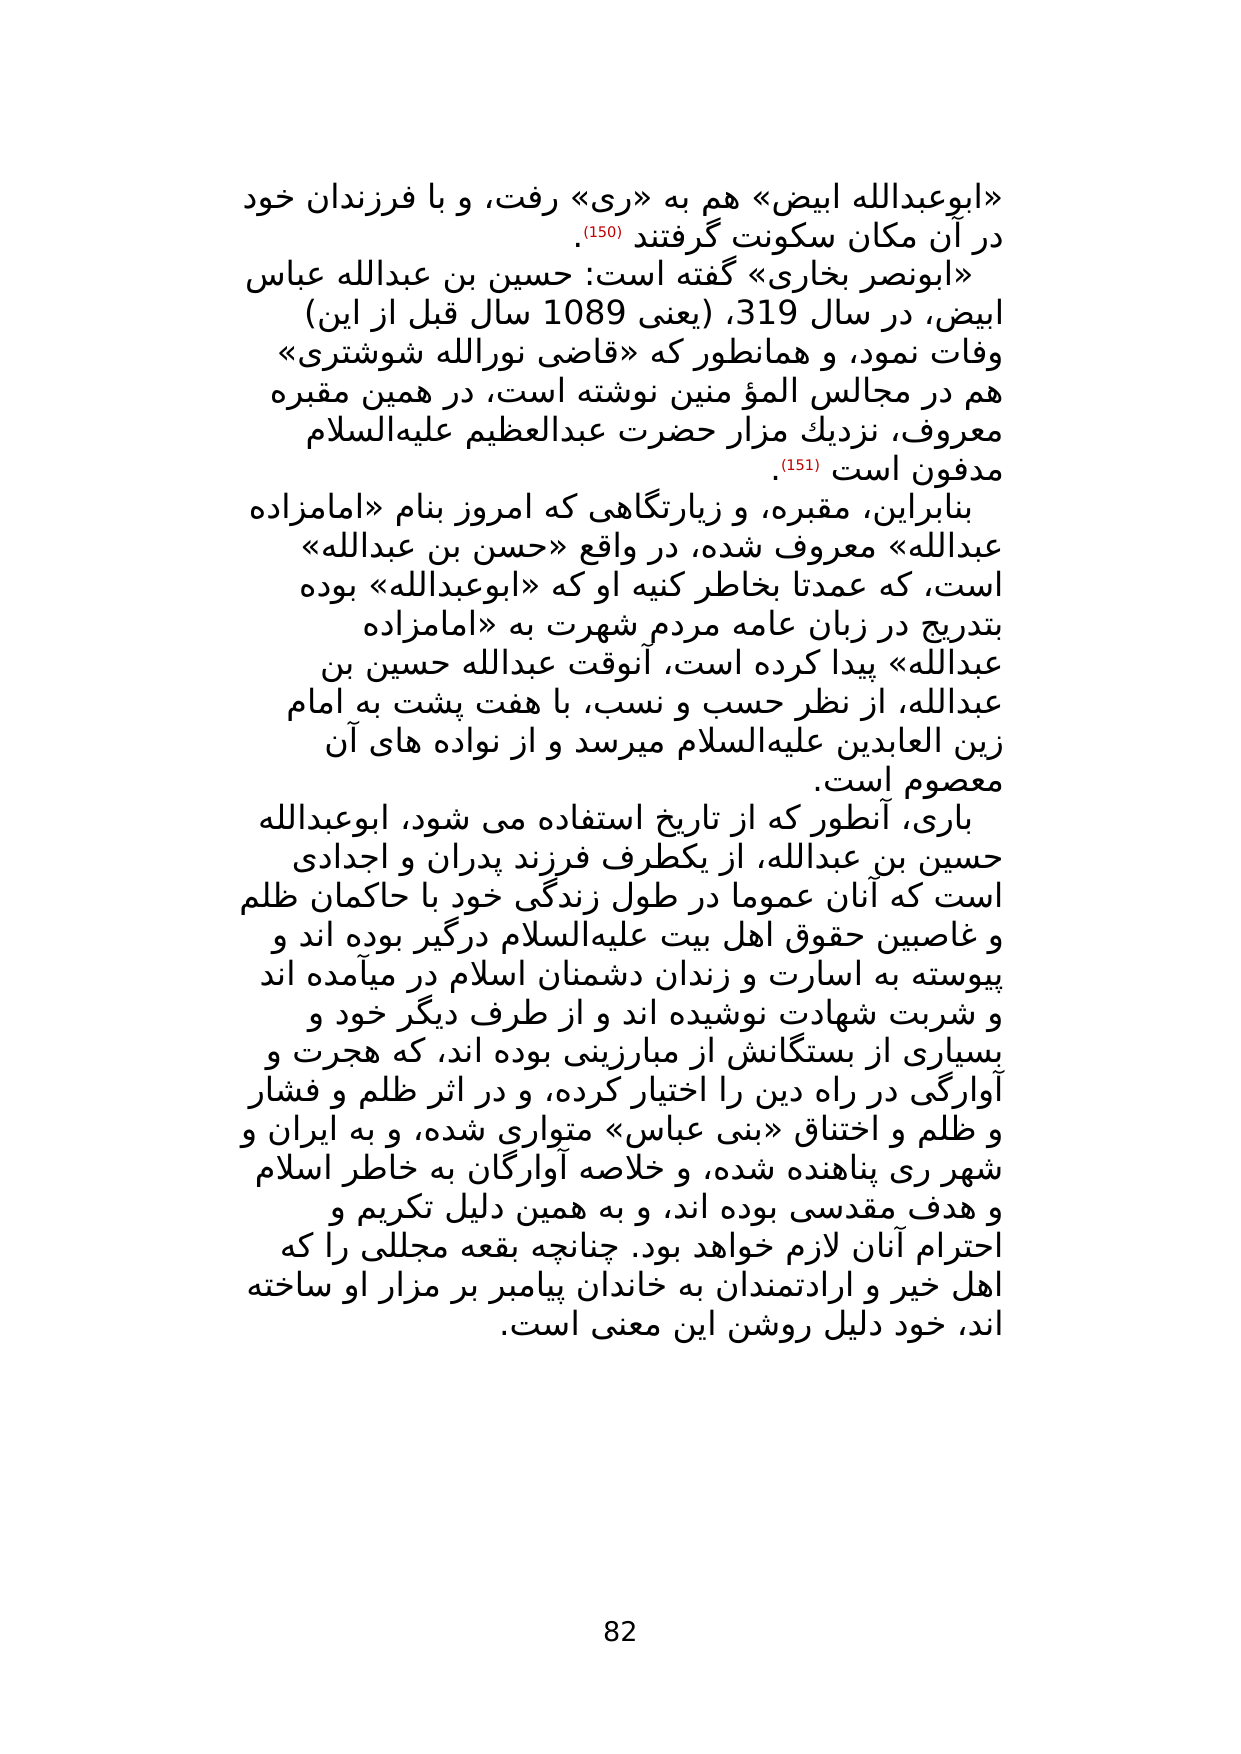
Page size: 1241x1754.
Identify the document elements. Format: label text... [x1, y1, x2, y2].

text بنابراين، مقبره، و زيارتگاهى كه امروز بنام «امامزاده عبدالله» معروف شده، در واقع «حسن بن عبدالله» است، كه عمدتا بخاطر كنيه او كه «ابوعبدالله» بوده بتدريج در زبان عامه مردم شهرت به «امامزاده عبدالله» پيدا كرده است، آنوقت عبدالله حسين بن عبدالله، از نظر حسب و نسب، با هفت پشت به امام زين العابدين عليه‌السلام ميرسد و از نواده هاى آن معصوم است. [236, 488, 1004, 799]
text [236, 177, 1004, 255]
text «ابونصر بخارى» گفته است: حسين بن عبدالله عباس ابيض، در سال 319، (يعنى 1089 سال قبل از اين) وفات نمود، و همانطور كه «قاضى نورالله شوشترى» هم در مجالس المؤ منين نوشته است، در همين مقبره معروف، نزديك مزار حضرت عبدالعظيم عليه‌السلام مدفون است (151). [236, 255, 1004, 488]
text بارى، آنطور كه از تاريخ استفاده مى شود، ابوعبدالله حسين بن عبدالله، از يكطرف فرزند پدران و اجدادى است كه آنان عموما در طول زندگى خود با حاكمان ظلم و غاصبين حقوق اهل بيت عليه‌السلام درگير بوده اند و پيوسته به اسارت و زندان دشمنان اسلام در ميآمده اند و شربت شهادت نوشيده اند و از طرف ديگر خود و بسيارى از بستگانش از مبارزينى بوده اند، كه هجرت و آوارگى در راه دين را اختيار كرده، و در اثر ظلم و فشار و ظلم و اختناق «بنى عباس» متوارى شده، و به ايران و شهر رى پناهنده شده، و خلاصه آوارگان به خاطر اسلام و هدف مقدسى بوده اند، و به همين دليل تكريم و احترام آنان لازم خواهد بود. چنانچه بقعه مجللى را كه اهل خير و ارادتمندان به خاندان پيامبر بر مزار او ساخته اند، خود دليل روشن اين معنى است. [236, 799, 1004, 1343]
